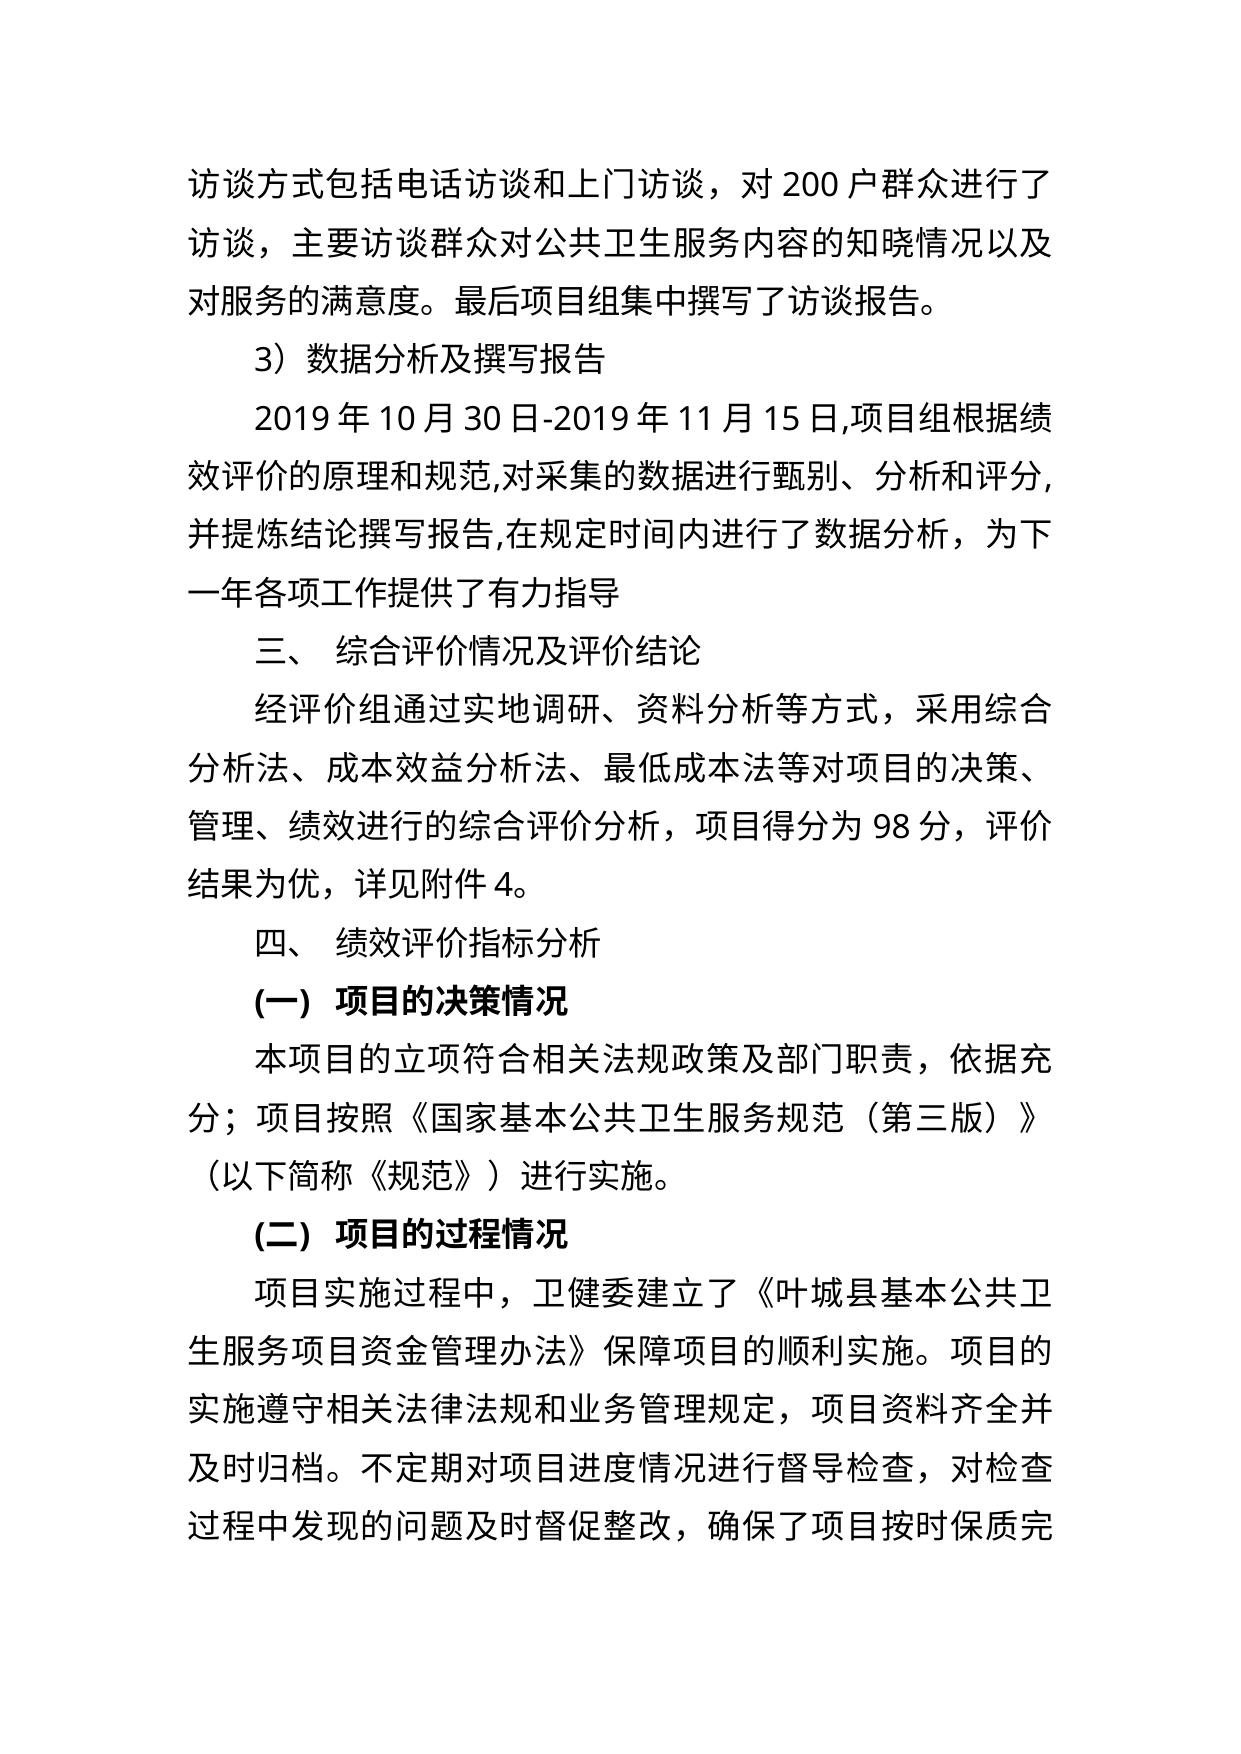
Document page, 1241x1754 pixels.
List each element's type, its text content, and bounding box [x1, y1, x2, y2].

list 项目的过程情况 [187, 1200, 1053, 1258]
list 综合评价情况及评价结论 [187, 617, 1053, 675]
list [187, 150, 1053, 325]
list 3）数据分析及撰写报告 [187, 325, 1053, 383]
list 绩效评价指标分析 [187, 908, 1053, 967]
list 经评价组通过实地调研、资料分析等方式，采用综合分析法、成本效益分析法、最低成本法等对项目的决策、管理、绩效进行的综合评价分析，项目得分为98分，评价结果为优，详见附件4。 [187, 675, 1053, 908]
list 2019年10月30日-2019年11月15日,项目组根据绩效评价的原理和规范,对采集的数据进行甄别、分析和评分,并提炼结论撰写报告,在规定时间内进行了数据分析，为下一年各项工作提供了有力指导 [187, 383, 1053, 617]
list 项目的决策情况 [187, 967, 1053, 1025]
list 本项目的立项符合相关法规政策及部门职责，依据充分；项目按照《国家基本公共卫生服务规范（第三版）》（以下简称《规范》）进行实施。 [187, 1025, 1053, 1200]
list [187, 1258, 1053, 1550]
